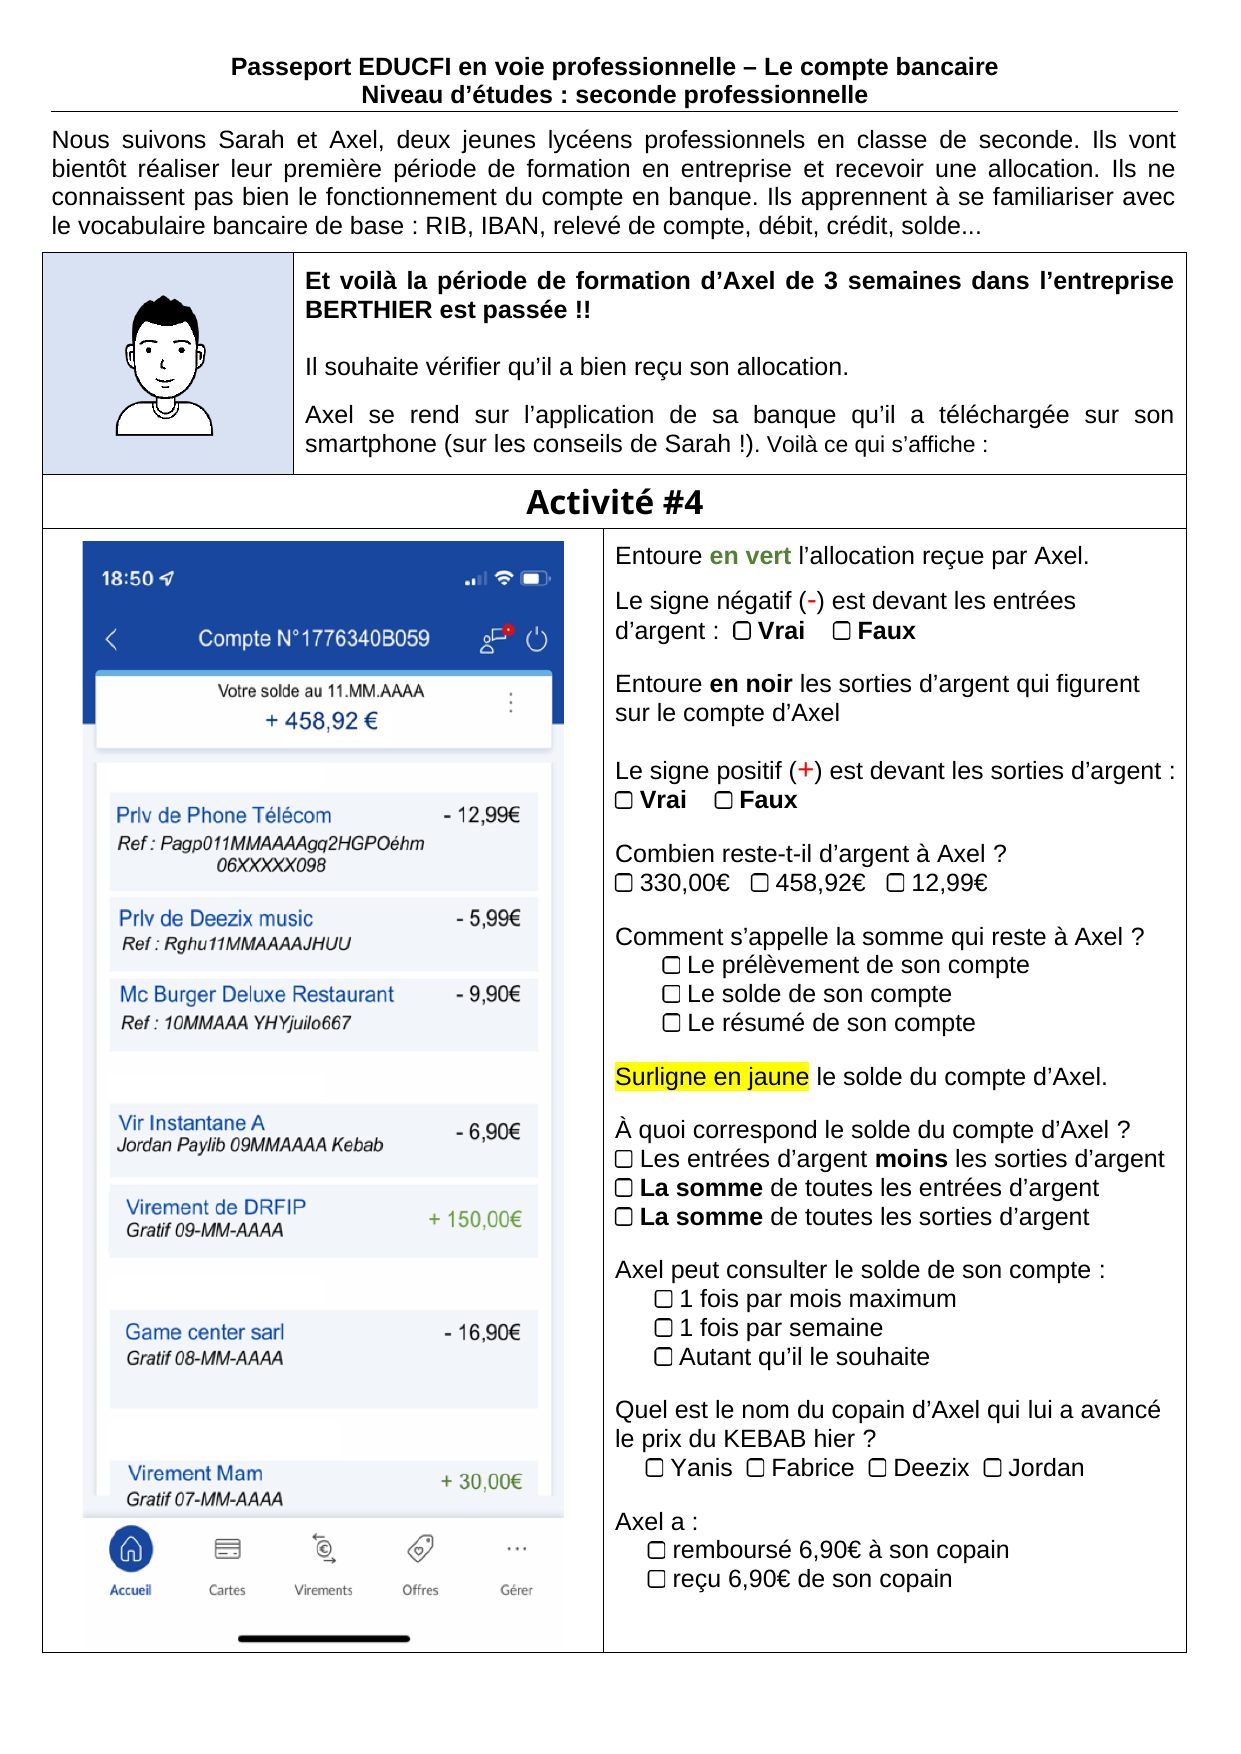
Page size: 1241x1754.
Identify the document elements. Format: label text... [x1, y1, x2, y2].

picture [614, 1150, 633, 1168]
picture [614, 791, 633, 809]
picture [647, 1570, 666, 1588]
picture [662, 1013, 680, 1032]
picture [614, 873, 633, 892]
table_cell Entoure en vert l’allocation reçue par Axel. Le signe négatif (-) est devant les entrées d’argent : Vrai Faux Entoure en noir les sorties d’argent qui figurent sur le compte d’Axel Le signe positif (+) est devant les sorties d’argent : Vrai Faux Combien reste-t-il d’argent à Axel ? 330,00€ 458,92€ 12,99€ Comment s’appelle la somme qui reste à Axel ? Le prélèvement de son compte Le solde de son compte Le résumé de son compte Surligne en jaune le solde du compte d’Axel. À quoi correspond le solde du compte d’Axel ? Les entrées d’argent moins les sorties d’argent La somme de toutes les entrées d’argent La somme de toutes les sorties d’argent Axel peut consulter le solde de son compte : 1 fois par mois maximum 1 fois par semaine Autant qu’il le souhaite Quel est le nom du copain d’Axel qui lui a avancé le prix du KEBAB hier ? Yanis Fabrice Deezix Jordan Axel a : remboursé 6,90€ à son copain reçu 6,90€ de son copain [604, 529, 1186, 1652]
picture [654, 1347, 673, 1366]
picture [983, 1458, 1002, 1477]
text Passeport EDUCFI en voie professionnelle – Le compte bancaire [51, 52, 1178, 80]
picture [647, 1541, 666, 1559]
picture [654, 1318, 673, 1337]
picture [662, 956, 680, 974]
picture [82, 541, 564, 1652]
text Niveau d’études : seconde professionnelle [51, 80, 1178, 111]
picture [614, 1178, 633, 1197]
table_cell Activité #4 [43, 475, 1186, 527]
picture [662, 985, 680, 1003]
table_cell [43, 529, 603, 1652]
picture [832, 621, 851, 640]
picture [654, 1290, 673, 1308]
picture [886, 873, 905, 892]
picture [746, 1458, 765, 1477]
picture [714, 791, 733, 809]
picture [750, 873, 769, 892]
picture [733, 621, 751, 640]
picture [868, 1458, 887, 1477]
text Nous suivons Sarah et Axel, deux jeunes lycéens professionnels en classe de seconde. Ils vont bientôt réaliser leur première période de formation en entreprise et recevoir une allocation. Ils ne connaissent pas bien le fonctionnement du compte en banque. Ils apprennent à se familiariser avec le vocabulaire bancaire de base : RIB, IBAN, relevé de compte, débit, crédit, solde... [51, 125, 1178, 240]
picture [614, 1207, 633, 1226]
table_header Et voilà la période de formation d’Axel de 3 semaines dans l’entreprise BERTHIER est passée !! Il souhaite vérifier qu’il a bien reçu son allocation. Axel se rend sur l’application de sa banque qu’il a téléchargée sur son smartphone (sur les conseils de Sarah !). Voilà ce qui s’affiche : [294, 253, 1186, 474]
table_header [43, 253, 293, 474]
picture [645, 1458, 664, 1477]
